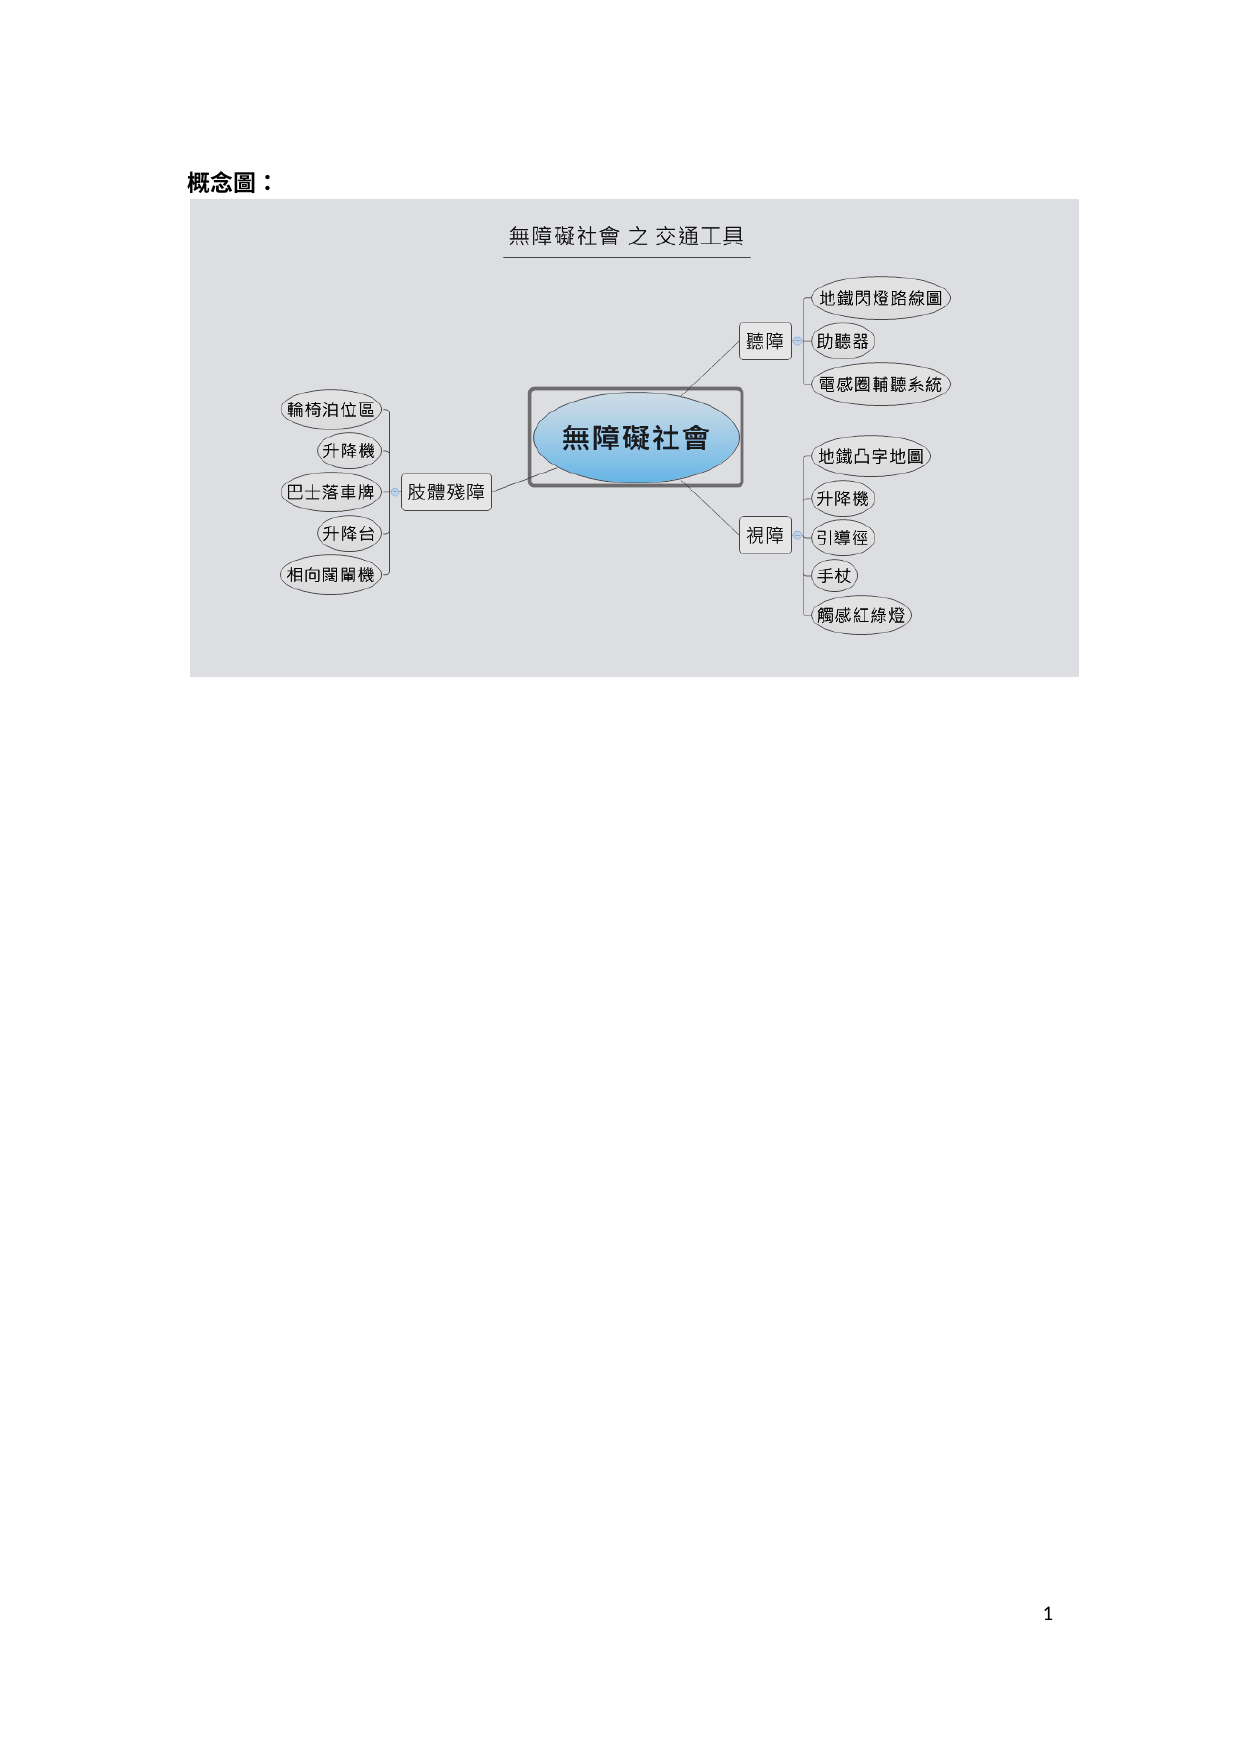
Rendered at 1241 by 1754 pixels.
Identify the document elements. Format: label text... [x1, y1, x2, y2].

picture [190, 199, 1079, 677]
text 概念圖： [187, 162, 1053, 200]
